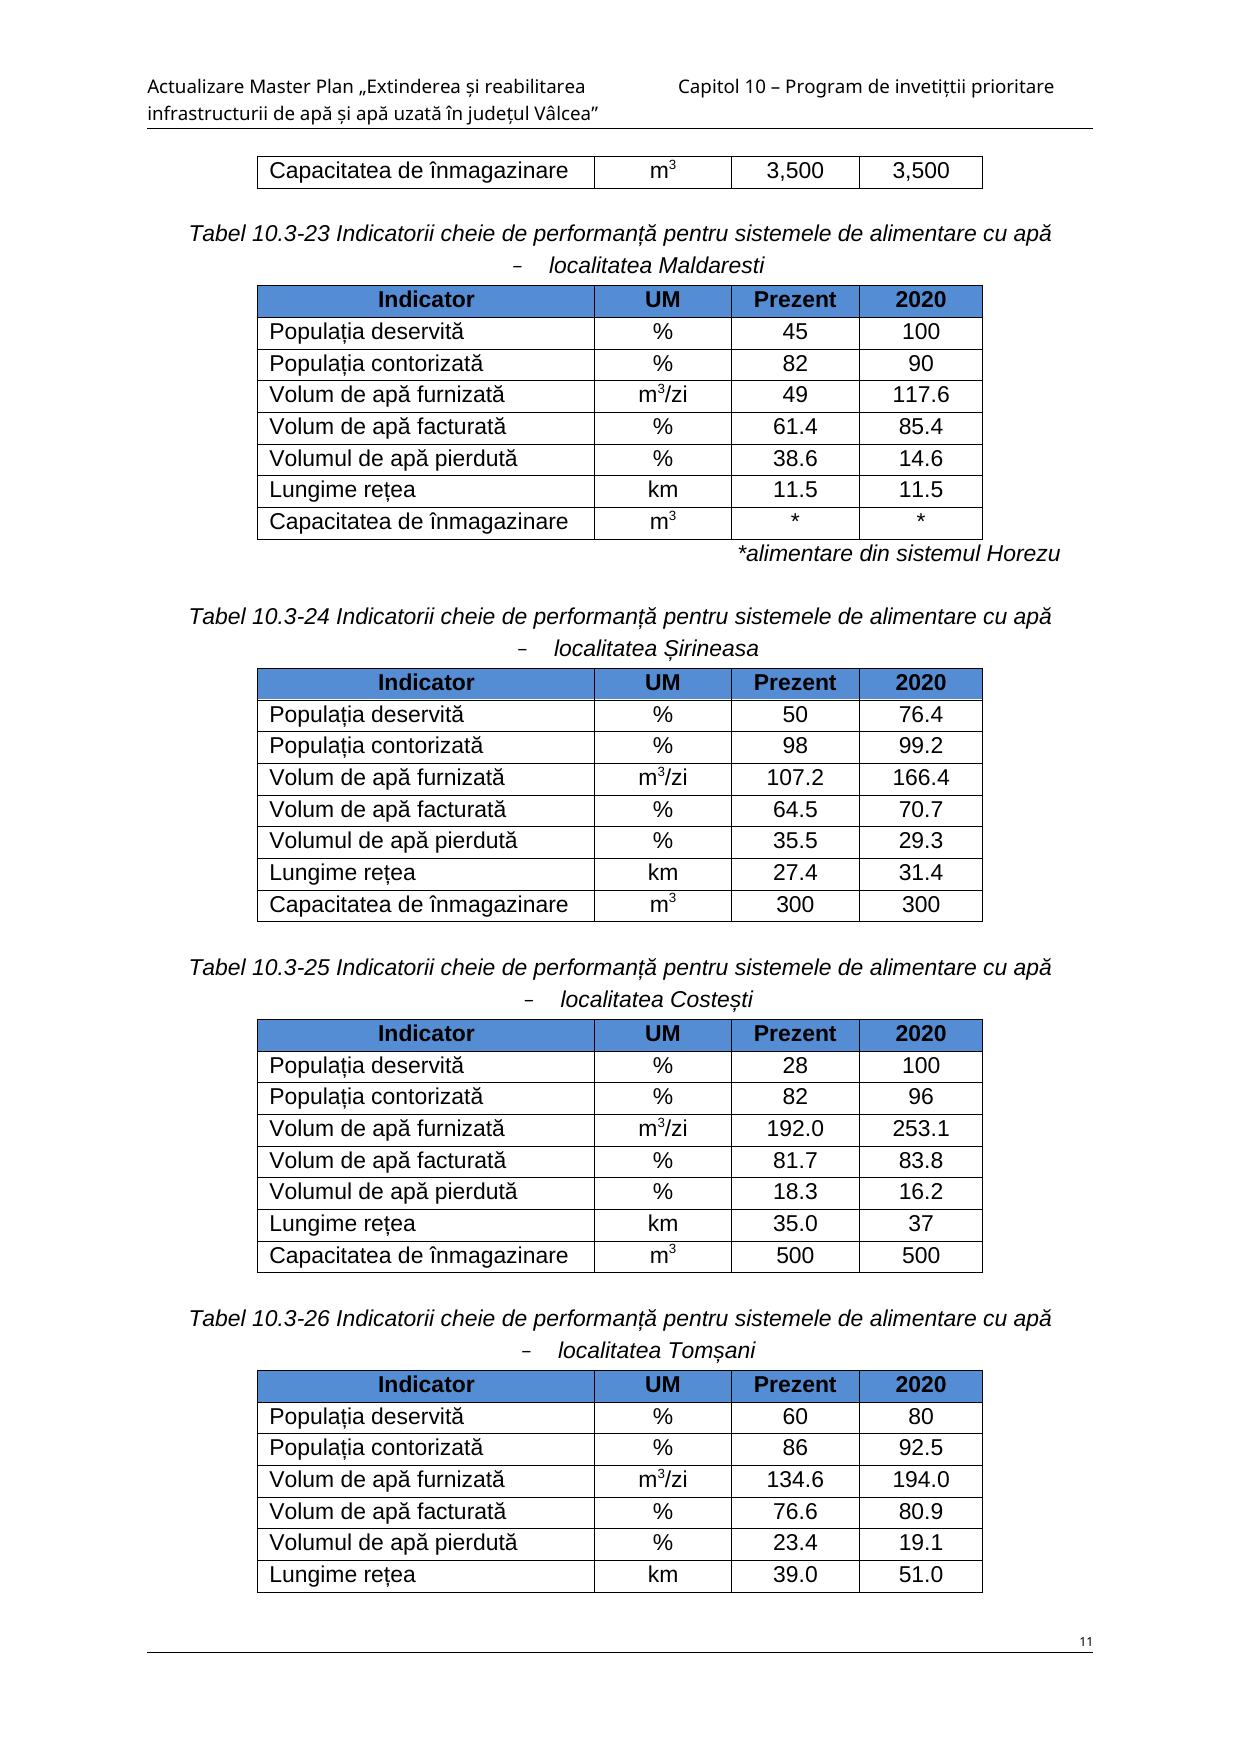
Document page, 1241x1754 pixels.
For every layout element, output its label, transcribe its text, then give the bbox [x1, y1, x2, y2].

table_cell Volumul de apă pierdută [258, 445, 594, 475]
table_cell 85.4 [860, 413, 982, 443]
table_cell % [595, 1498, 731, 1528]
table_cell 60 [732, 1403, 859, 1433]
table_cell % [595, 1052, 731, 1082]
table_cell 134.6 [732, 1466, 859, 1497]
table_cell Lungime rețea [258, 1210, 594, 1241]
table_cell 500 [732, 1242, 859, 1272]
text Tabel 10.3-25 Indicatorii cheie de performanță pentru sistemele de alimentare cu apă [147, 954, 1093, 980]
table_cell Volum de apă facturată [258, 796, 594, 826]
table_cell Volum de apă facturată [258, 413, 594, 443]
table_header 2020 [860, 1020, 982, 1051]
table_cell Lungime rețea [258, 1561, 594, 1592]
table_cell Volum de apă furnizată [258, 764, 594, 794]
table_cell m3/zi [595, 764, 731, 794]
table_cell 117.6 [860, 381, 982, 412]
table_cell % [595, 1529, 731, 1560]
table_cell 37 [860, 1210, 982, 1241]
table_cell 99.2 [860, 732, 982, 763]
table_cell 49 [732, 381, 859, 412]
text Tabel 10.3-23 Indicatorii cheie de performanță pentru sistemele de alimentare cu apă [147, 220, 1093, 246]
table_cell 194.0 [860, 1466, 982, 1497]
table_cell 28 [732, 1052, 859, 1082]
table_cell % [595, 1434, 731, 1465]
table_header UM [595, 286, 731, 317]
table_header UM [595, 1020, 731, 1051]
table_cell Volum de apă facturată [258, 1147, 594, 1177]
table_cell m3/zi [595, 1115, 731, 1146]
table_cell % [595, 796, 731, 826]
table_cell km [595, 1210, 731, 1241]
list localitatea Tomșani [184, 1336, 1093, 1364]
table_cell 16.2 [860, 1178, 982, 1209]
table_header Indicator [258, 669, 594, 699]
table_cell Populația contorizată [258, 1083, 594, 1114]
table_cell 61.4 [732, 413, 859, 443]
list localitatea Maldaresti [184, 252, 1093, 280]
table_header Prezent [732, 1020, 859, 1051]
table_cell km [595, 476, 731, 507]
table_cell Volum de apă furnizată [258, 1466, 594, 1497]
table_cell * [860, 508, 982, 538]
table_cell Lungime rețea [258, 476, 594, 507]
table_cell 11.5 [732, 476, 859, 507]
table_cell 50 [732, 701, 859, 731]
table_cell 100 [860, 318, 982, 348]
table_cell 300 [732, 891, 859, 921]
table_cell km [595, 859, 731, 889]
table_cell 82 [732, 350, 859, 380]
table_cell 96 [860, 1083, 982, 1114]
table_cell 14.6 [860, 445, 982, 475]
list localitatea Costești [184, 985, 1093, 1013]
table_cell Populația deservită [258, 1052, 594, 1082]
table_cell Capacitatea de înmagazinare [258, 891, 594, 921]
table_header 2020 [860, 1371, 982, 1402]
table_header Indicator [258, 1020, 594, 1051]
table_cell 3,500 [732, 157, 859, 187]
table_cell 86 [732, 1434, 859, 1465]
table_cell 192.0 [732, 1115, 859, 1146]
table_cell 35.0 [732, 1210, 859, 1241]
table_cell m3 [595, 157, 731, 187]
table_cell m3 [595, 1242, 731, 1272]
table_cell 29.3 [860, 827, 982, 858]
text Tabel 10.3-24 Indicatorii cheie de performanță pentru sistemele de alimentare cu apă [147, 603, 1093, 629]
table_cell 300 [860, 891, 982, 921]
text *alimentare din sistemul Horezu [663, 539, 1093, 566]
table_cell Volum de apă furnizată [258, 381, 594, 412]
table_cell % [595, 701, 731, 731]
table_header Prezent [732, 1371, 859, 1402]
table_cell 90 [860, 350, 982, 380]
table_header Prezent [732, 286, 859, 317]
table_cell 27.4 [732, 859, 859, 889]
table_cell 45 [732, 318, 859, 348]
table_header Indicator [258, 286, 594, 317]
table_cell 35.5 [732, 827, 859, 858]
table_cell % [595, 413, 731, 443]
table_cell % [595, 1147, 731, 1177]
table_cell 38.6 [732, 445, 859, 475]
table_cell Capacitatea de înmagazinare [258, 1242, 594, 1272]
table_cell % [595, 827, 731, 858]
text Tabel 10.3-26 Indicatorii cheie de performanță pentru sistemele de alimentare cu apă [147, 1305, 1093, 1331]
table_cell 83.8 [860, 1147, 982, 1177]
table_cell 253.1 [860, 1115, 982, 1146]
table_cell 100 [860, 1052, 982, 1082]
table_header Indicator [258, 1371, 594, 1402]
table_cell Capacitatea de înmagazinare [258, 157, 594, 187]
table_cell 31.4 [860, 859, 982, 889]
table_cell Populația deservită [258, 318, 594, 348]
table_cell 98 [732, 732, 859, 763]
table_cell Lungime rețea [258, 859, 594, 889]
table_cell 23.4 [732, 1529, 859, 1560]
table_cell 92.5 [860, 1434, 982, 1465]
table_cell % [595, 1083, 731, 1114]
table_cell 39.0 [732, 1561, 859, 1592]
table_cell Populația contorizată [258, 732, 594, 763]
table_cell 3,500 [860, 157, 982, 187]
table_cell 500 [860, 1242, 982, 1272]
table_cell m3/zi [595, 381, 731, 412]
table_cell % [595, 350, 731, 380]
table_cell % [595, 318, 731, 348]
table_cell 76.6 [732, 1498, 859, 1528]
table_cell Volum de apă facturată [258, 1498, 594, 1528]
list localitatea Șirineasa [184, 634, 1093, 662]
table_header UM [595, 1371, 731, 1402]
table_cell 70.7 [860, 796, 982, 826]
table_cell km [595, 1561, 731, 1592]
table_header 2020 [860, 286, 982, 317]
table_cell * [732, 508, 859, 538]
table_cell 18.3 [732, 1178, 859, 1209]
table_cell Populația contorizată [258, 350, 594, 380]
table_cell Volumul de apă pierdută [258, 827, 594, 858]
table_cell 81.7 [732, 1147, 859, 1177]
table_cell 51.0 [860, 1561, 982, 1592]
table_cell 80 [860, 1403, 982, 1433]
table_cell % [595, 445, 731, 475]
table_cell Volumul de apă pierdută [258, 1178, 594, 1209]
table_cell Capacitatea de înmagazinare [258, 508, 594, 538]
table_cell 19.1 [860, 1529, 982, 1560]
table_cell Populația deservită [258, 1403, 594, 1433]
table_cell m3 [595, 891, 731, 921]
table_cell m3 [595, 508, 731, 538]
table_header UM [595, 669, 731, 699]
table_cell Volum de apă furnizată [258, 1115, 594, 1146]
table_cell 80.9 [860, 1498, 982, 1528]
table_cell Populația deservită [258, 701, 594, 731]
table_cell 11.5 [860, 476, 982, 507]
table_cell m3/zi [595, 1466, 731, 1497]
table_cell 82 [732, 1083, 859, 1114]
table_cell % [595, 1403, 731, 1433]
table_cell 107.2 [732, 764, 859, 794]
table_header 2020 [860, 669, 982, 699]
table_cell 76.4 [860, 701, 982, 731]
table_cell Volumul de apă pierdută [258, 1529, 594, 1560]
table_cell % [595, 1178, 731, 1209]
table_cell 166.4 [860, 764, 982, 794]
table_header Prezent [732, 669, 859, 699]
table_cell Populația contorizată [258, 1434, 594, 1465]
table_cell % [595, 732, 731, 763]
table_cell 64.5 [732, 796, 859, 826]
